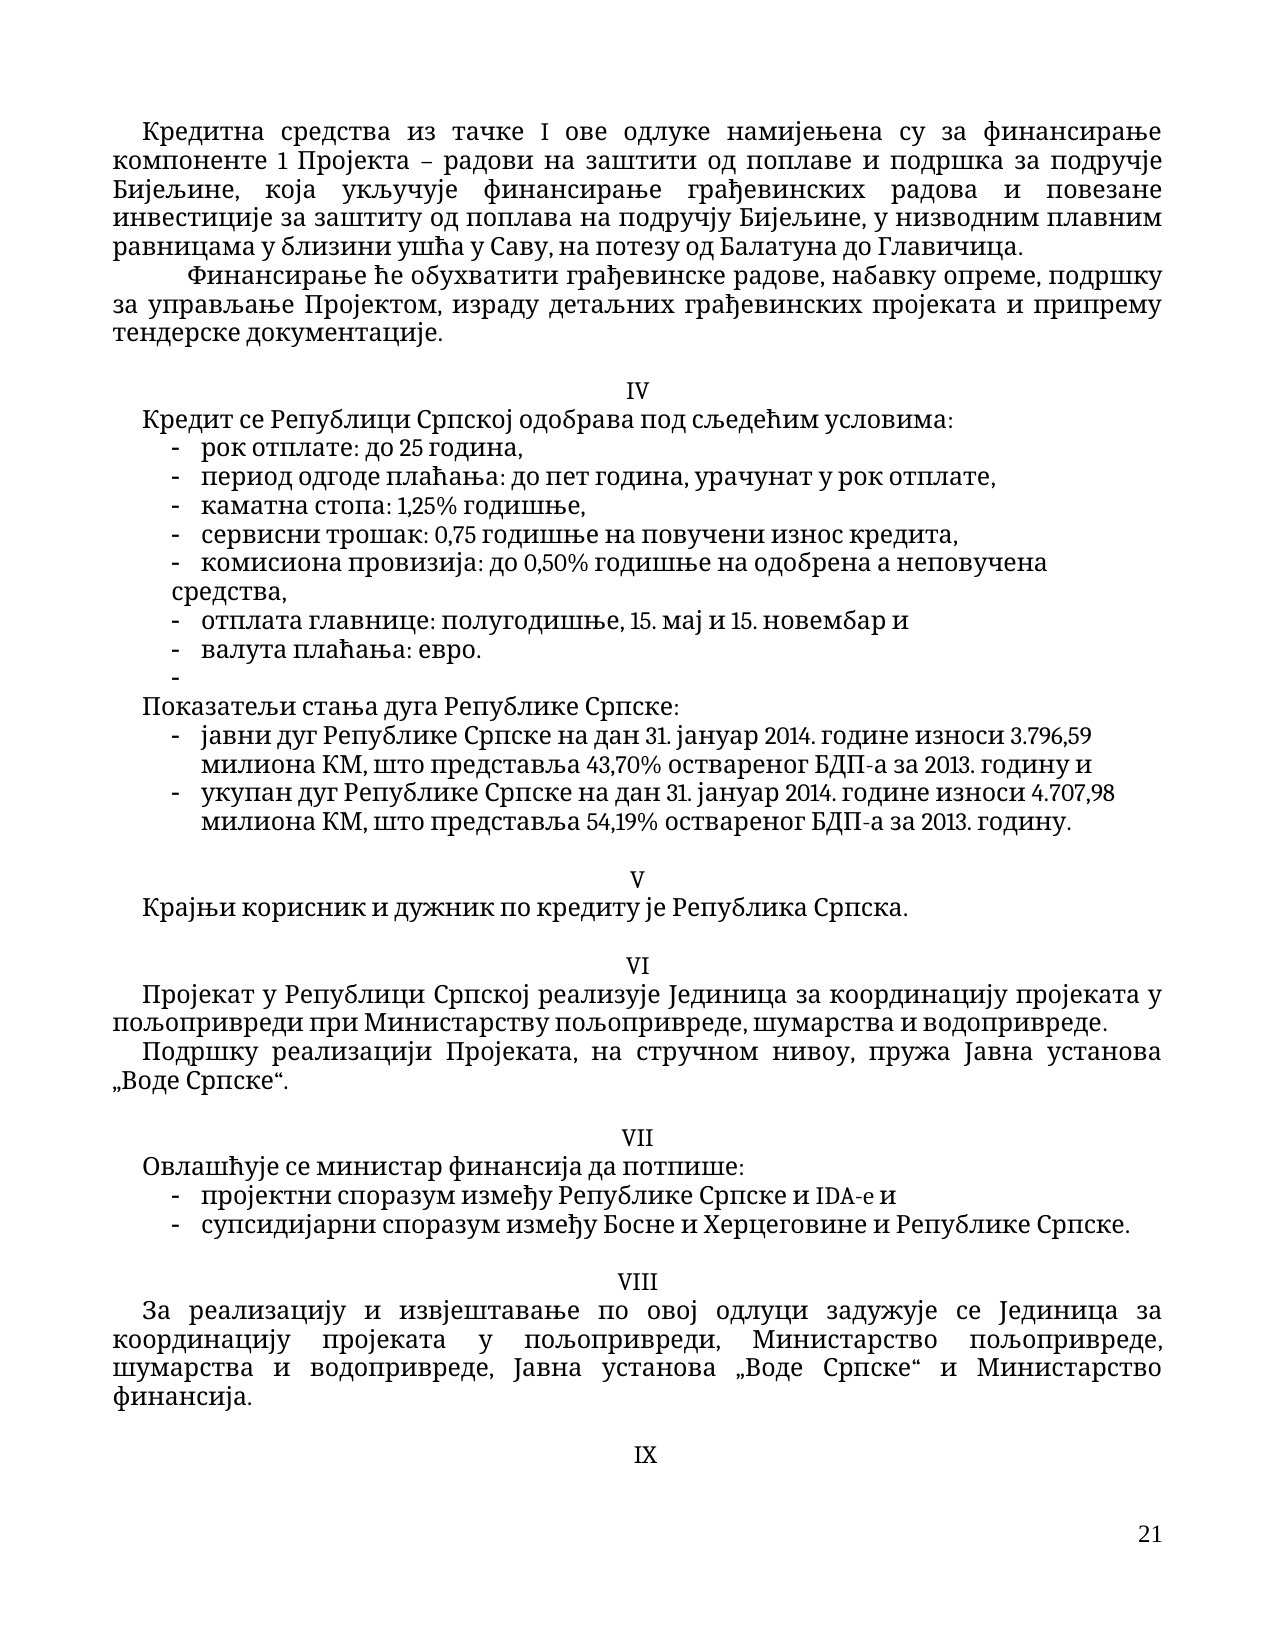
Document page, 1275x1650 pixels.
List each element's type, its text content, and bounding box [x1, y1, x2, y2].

text VIII [112, 1268, 1163, 1297]
text VI [112, 952, 1163, 981]
list рок отплате: до 25 година, [171, 434, 1163, 463]
list период одгоде плаћања: до пет година, урачунат у рок отплате, [171, 463, 1163, 492]
list укупан дуг Републике Српске на дан 31. јануар 2014. године износи 4.707,98 милиона КМ, што представља 54,19% оствареног БДП-а за 2013. годину. [171, 779, 1163, 837]
text За реализацију и извјештавање по овој одлуци задужује се Јединица за координацију пројеката у пољопривреди, Министарство пољопривреде, шумарства и водопривреде, Јавна установа „Воде Српске“ и Министарство финансија. [112, 1297, 1163, 1412]
text VII [112, 1124, 1163, 1153]
text Кредит се Републици Српској одобрава под сљедећим условима: [112, 406, 1163, 434]
text V [112, 866, 1163, 894]
text Кредитна средства из тачке I ове одлуке намијењена су за финансирање компоненте 1 Пројекта – радови на заштити од поплаве и подршка за подручје Бијељине, која укључује финансирање грађевинских радова и повезане инвестиције за заштиту од поплава на подручју Бијељине, у низводним плавним равницама у близини ушћа у Саву, на потезу од Балатуна до Главичица. [112, 118, 1163, 262]
text Подршку реализацији Пројеката, на стручном нивоу, пружа Јавна установа „Воде Српске“. [112, 1038, 1163, 1096]
list сервисни трошак: 0,75 годишње на повучени износ кредита, [171, 521, 1163, 549]
text Показатељи стања дуга Републике Српске: [112, 693, 1163, 722]
text Овлашћује се министар финансија да потпише: [112, 1153, 1163, 1182]
list каматна стопа: 1,25% годишње, [171, 492, 1163, 521]
list комисиона провизија: до 0,50% годишње на одобрена а неповучена [171, 549, 1163, 578]
list отплата главнице: полугодишње, 15. мај и 15. новембар и [171, 607, 1163, 636]
list супсидијарни споразум између Босне и Херцеговине и Републике Српске. [171, 1211, 1163, 1239]
text Крајњи корисник и дужник по кредиту је Република Српска. [112, 894, 1163, 923]
text средства, [171, 578, 1163, 607]
list јавни дуг Републике Српске на дан 31. јануар 2014. године износи 3.796,59 милиона КМ, што представља 43,70% оствареног БДП-а за 2013. годину и [171, 722, 1163, 779]
list валута плаћања: евро. [171, 636, 1163, 664]
text IV [112, 377, 1163, 406]
list пројектни споразум између Републике Српске и IDA-e и [171, 1182, 1163, 1211]
text IX [112, 1441, 1163, 1469]
text Финансирање ће обухватити грађевинске радове, набавку опреме, подршку за управљање Пројектом, израду детаљних грађевинских пројеката и припрему тендерске документације. [112, 262, 1163, 348]
text Пројекат у Републици Српској реализује Јединица за координацију пројеката у пољопривреди при Министарству пољопривреде, шумарства и водопривреде. [112, 981, 1163, 1038]
